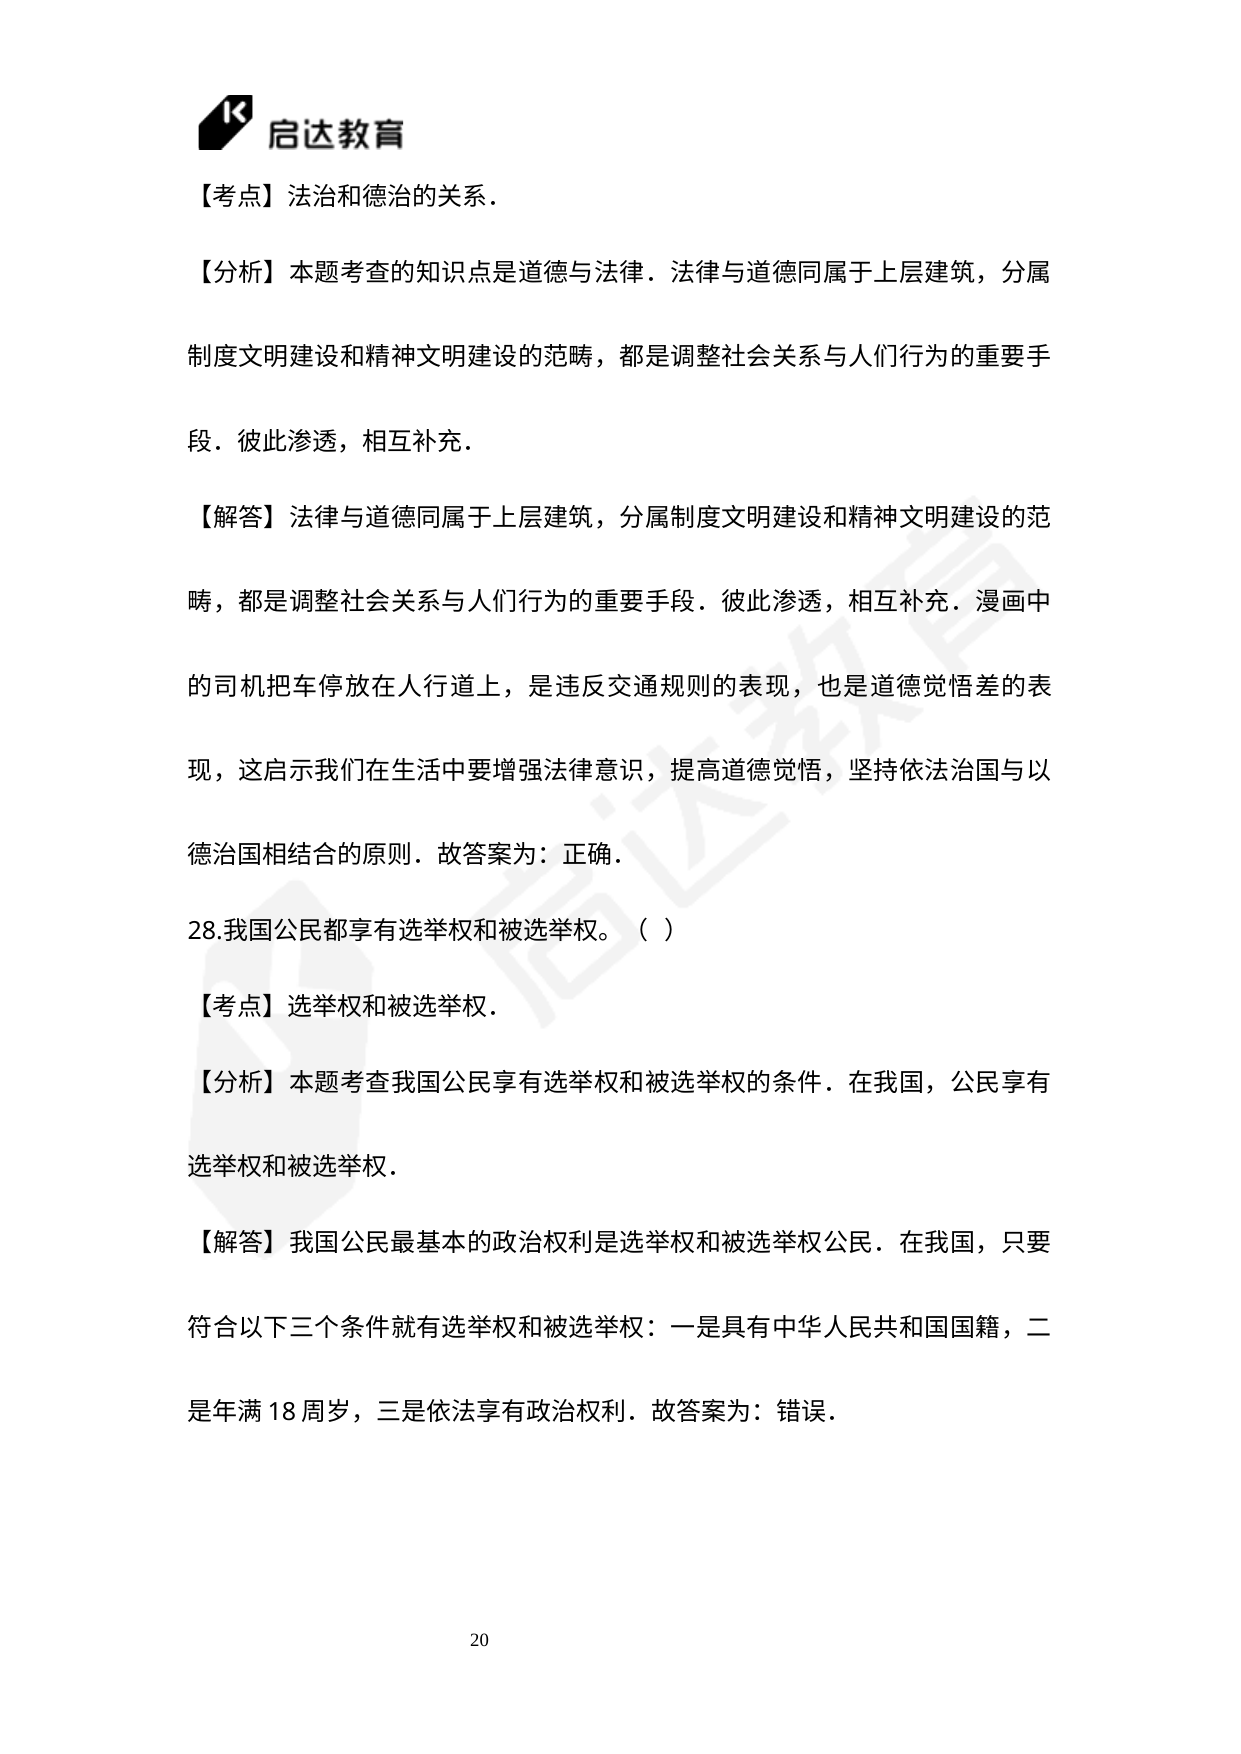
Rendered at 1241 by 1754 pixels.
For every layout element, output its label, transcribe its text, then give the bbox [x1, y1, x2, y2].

text 【考点】法治和德治的关系． [187, 162, 1053, 227]
text 28.我国公民都享有选举权和被选举权。（ ） [187, 896, 1053, 961]
text 【考点】选举权和被选举权． [187, 972, 1053, 1037]
text 【分析】本题考查我国公民享有选举权和被选举权的条件．在我国，公民享有选举权和被选举权． [187, 1048, 1053, 1197]
text 【分析】本题考查的知识点是道德与法律．法律与道德同属于上层建筑，分属制度文明建设和精神文明建设的范畴，都是调整社会关系与人们行为的重要手段．彼此渗透，相互补充． [187, 238, 1053, 472]
picture [198, 95, 404, 150]
text 【解答】法律与道德同属于上层建筑，分属制度文明建设和精神文明建设的范畴，都是调整社会关系与人们行为的重要手段．彼此渗透，相互补充．漫画中的司机把车停放在人行道上，是违反交通规则的表现，也是道德觉悟差的表现，这启示我们在生活中要增强法律意识，提高道德觉悟，坚持依法治国与以德治国相结合的原则．故答案为：正确． [187, 483, 1053, 886]
text 【解答】我国公民最基本的政治权利是选举权和被选举权公民．在我国，只要符合以下三个条件就有选举权和被选举权：一是具有中华人民共和国国籍，二是年满18周岁，三是依法享有政治权利．故答案为：错误． [187, 1208, 1053, 1442]
